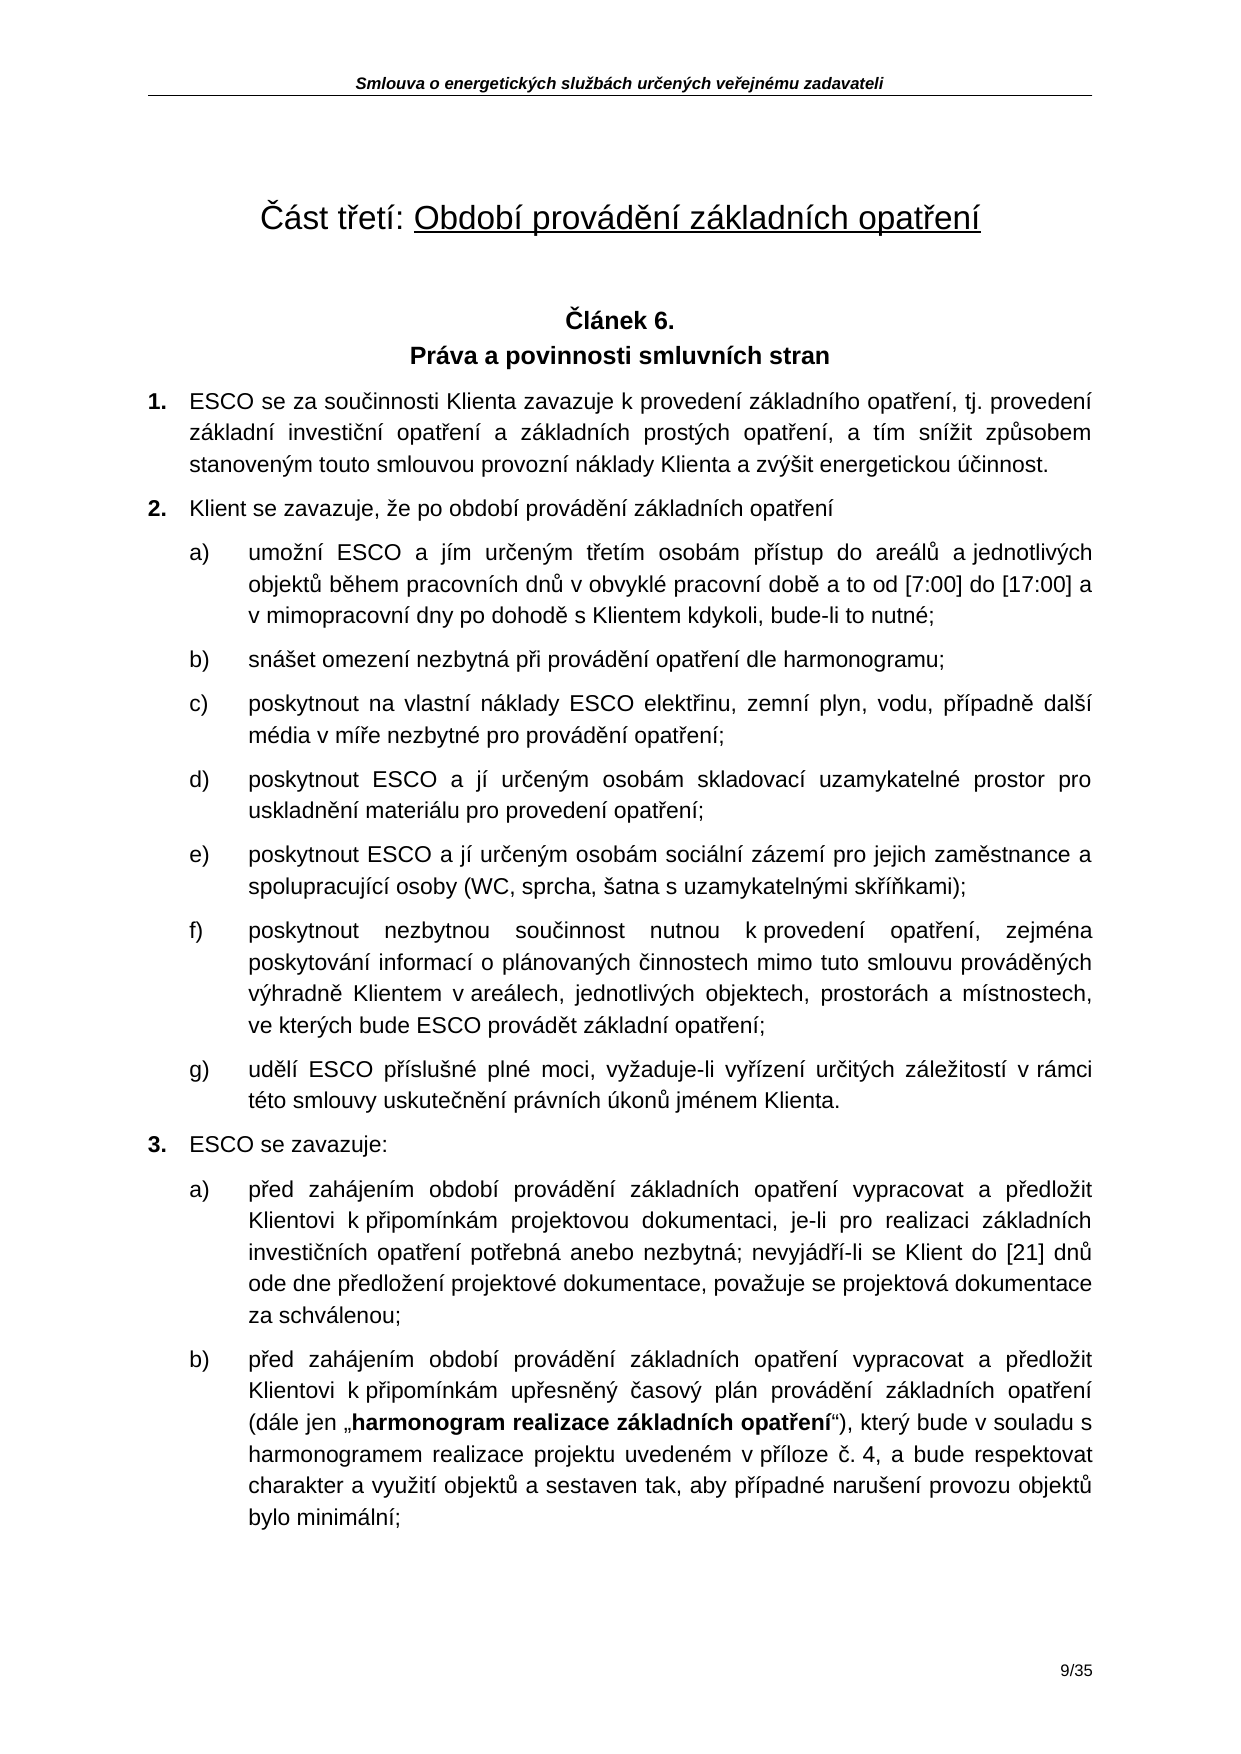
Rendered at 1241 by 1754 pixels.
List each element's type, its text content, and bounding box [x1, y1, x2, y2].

subtitle ESCO se zavazuje: [148, 1131, 1092, 1158]
subtitle Klient se zavazuje, že po období provádění základních opatření [148, 495, 1092, 521]
subtitle poskytnout nezbytnou součinnost nutnou k provedení opatření, zejména poskytování informací o plánovaných činnostech mimo tuto smlouvu prováděných výhradně Klientem v areálech, jednotlivých objektech, prostorách a místnostech, ve kterých bude ESCO provádět základní opatření; [189, 917, 1092, 1038]
subtitle poskytnout na vlastní náklady ESCO elektřinu, zemní plyn, vodu, případně další média v míře nezbytné pro provádění opatření; [189, 690, 1092, 748]
subtitle před zahájením období provádění základních opatření vypracovat a předložit Klientovi k připomínkám upřesněný časový plán provádění základních opatření (dále jen „harmonogram realizace základních opatření“), který bude v souladu s harmonogramem realizace projektu uvedeném v příloze č. 4, a bude respektovat charakter a využití objektů a sestaven tak, aby případné narušení provozu objektů bylo minimální; [189, 1346, 1092, 1530]
subtitle ESCO se za součinnosti Klienta zavazuje k provedení základního opatření, tj. provedení základní investiční opatření a základních prostých opatření, a tím snížit způsobem stanoveným touto smlouvou provozní náklady Klienta a zvýšit energetickou účinnost. [148, 388, 1092, 477]
subtitle umožní ESCO a jím určeným třetím osobám přístup do areálů a jednotlivých objektů během pracovních dnů v obvyklé pracovní době a to od [7:00] do [17:00] a v mimopracovní dny po dohodě s Klientem kdykoli, bude-li to nutné; [189, 539, 1092, 628]
title Část třetí: Období provádění základních opatření [148, 198, 1092, 236]
subtitle Práva a povinnosti smluvních stran [148, 306, 1092, 369]
subtitle poskytnout ESCO a jí určeným osobám skladovací uzamykatelné prostor pro uskladnění materiálu pro provedení opatření; [189, 766, 1092, 824]
subtitle snášet omezení nezbytná při provádění opatření dle harmonogramu; [189, 646, 1092, 672]
subtitle udělí ESCO příslušné plné moci, vyžaduje-li vyřízení určitých záležitostí v rámci této smlouvy uskutečnění právních úkonů jménem Klienta. [189, 1056, 1092, 1114]
subtitle poskytnout ESCO a jí určeným osobám sociální zázemí pro jejich zaměstnance a spolupracující osoby (WC, sprcha, šatna s uzamykatelnými skříňkami); [189, 841, 1092, 899]
subtitle před zahájením období provádění základních opatření vypracovat a předložit Klientovi k připomínkám projektovou dokumentaci, je-li pro realizaci základních investičních opatření potřebná anebo nezbytná; nevyjádří-li se Klient do [21] dnů ode dne předložení projektové dokumentace, považuje se projektová dokumentace za schválenou; [189, 1176, 1092, 1328]
